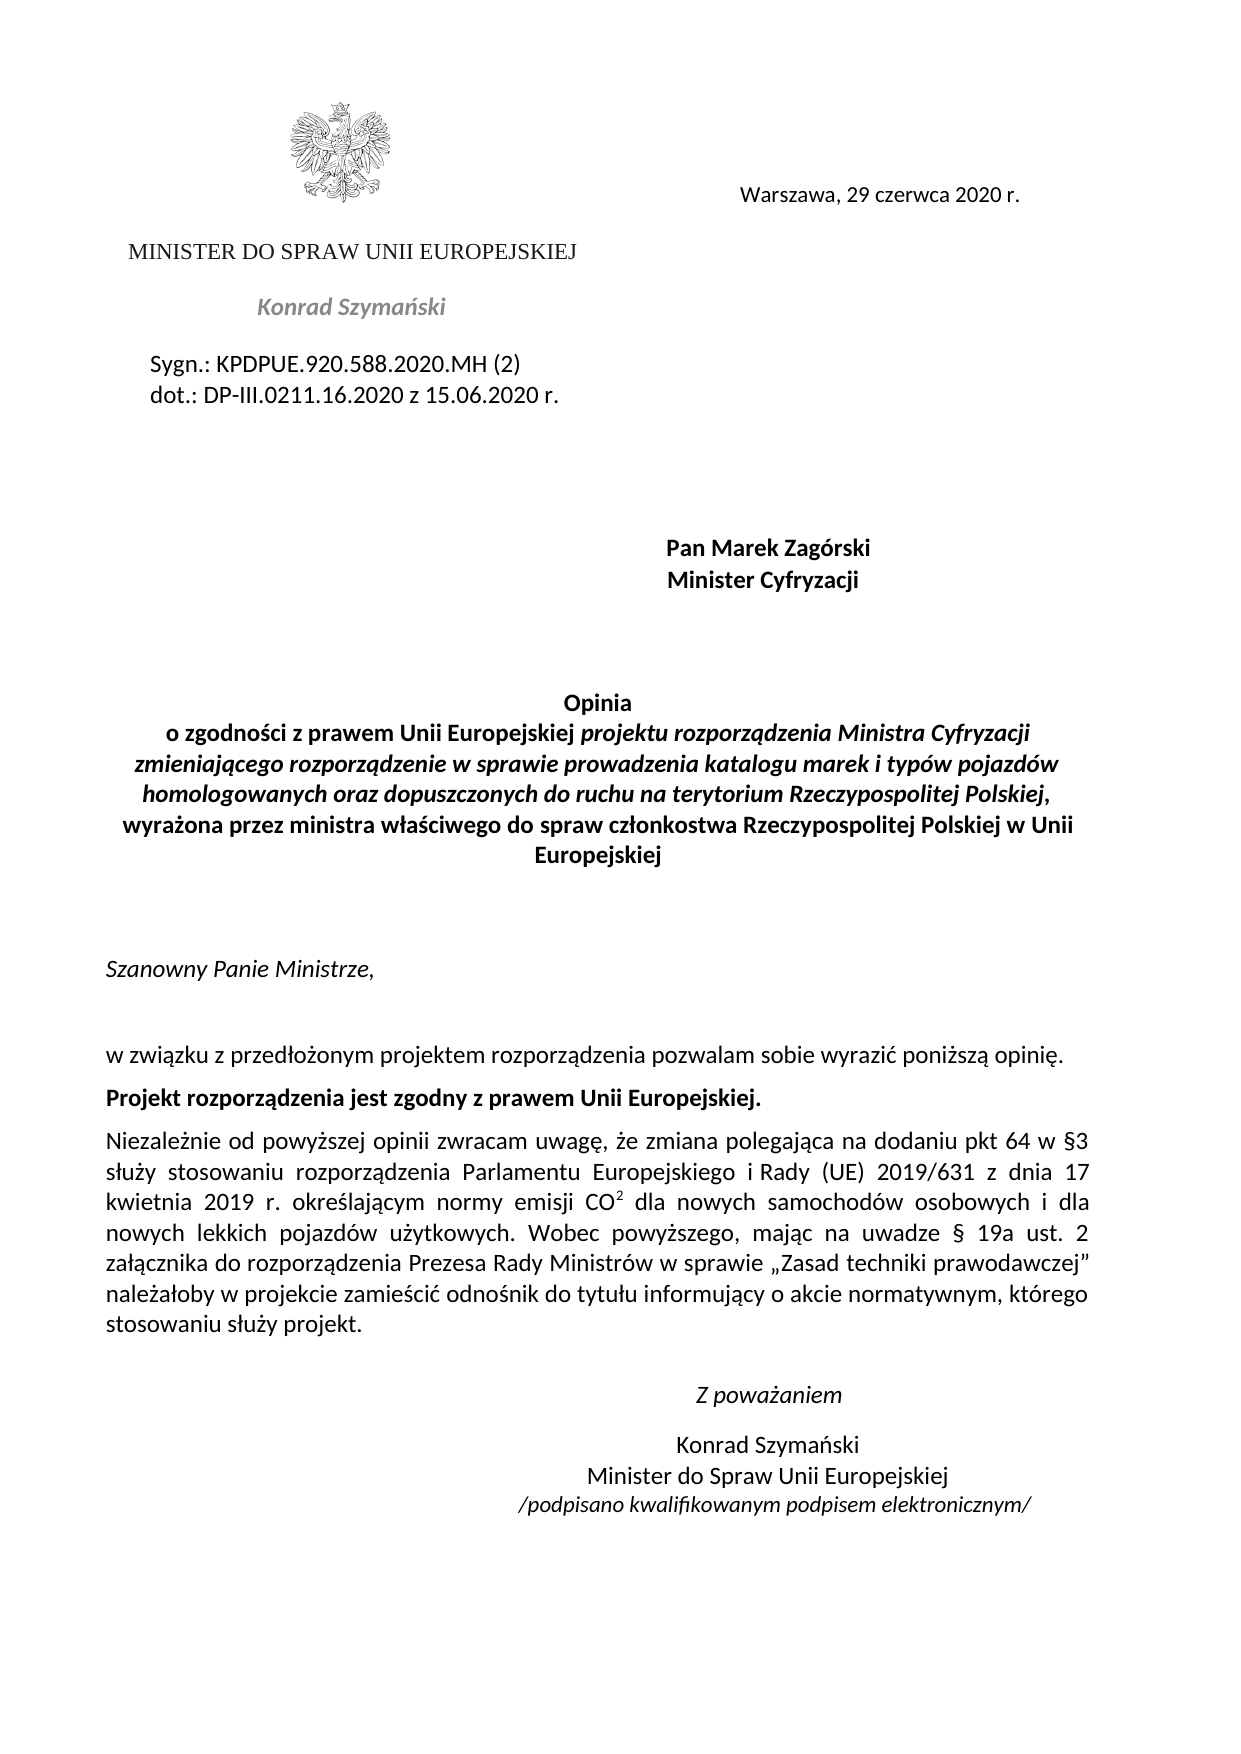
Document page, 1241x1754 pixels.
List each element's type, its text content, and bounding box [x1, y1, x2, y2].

text homologowanych oraz dopuszczonych do ruchu na terytorium Rzeczypospolitej Polskiej, wyrażona przez ministra właściwego do spraw członkostwa Rzeczypospolitej Polskiej w Unii Europejskiej [106, 778, 1090, 870]
text w związku z przedłożonym projektem rozporządzenia pozwalam sobie wyrazić poniższą opinię. [106, 1039, 1090, 1070]
text o zgodności z prawem Unii Europejskiej projektu rozporządzenia Ministra Cyfryzacji zmieniającego rozporządzenie w sprawie prowadzenia katalogu marek i typów pojazdów [106, 717, 1090, 778]
text MINISTER DO SPRAW UNII EUROPEJSKIEJ [88, 238, 617, 265]
text Projekt rozporządzenia jest zgodny z prawem Unii Europejskiej. [106, 1082, 1090, 1113]
text Sygn.: KPDPUE.920.588.2020.MH (2) [150, 349, 1095, 379]
text /podpisano kwalifikowanym podpisem elektronicznym/ [519, 1490, 1090, 1518]
text Warszawa, 29 czerwca 2020 r. [279, 102, 1090, 208]
text Opinia [106, 687, 1090, 717]
picture [289, 101, 390, 203]
text dot.: DP-III.0211.16.2020 z 15.06.2020 r. [150, 379, 1095, 410]
text Konrad Szymański [445, 1429, 1090, 1460]
text Konrad Szymański [88, 291, 617, 322]
text Minister do Spraw Unii Europejskiej [445, 1460, 1090, 1490]
text Minister Cyfryzacji [667, 565, 1090, 595]
text Szanowny Panie Ministrze, [106, 953, 1090, 984]
text Pan Marek Zagórski [106, 532, 1090, 562]
text Niezależnie od powyższej opinii zwracam uwagę, że zmiana polegająca na dodaniu pkt 64 w §3 służy stosowaniu rozporządzenia Parlamentu Europejskiego i Rady (UE) 2019/631 z dnia 17 kwietnia 2019 r. określającym normy emisji CO2 dla nowych samochodów osobowych i dla nowych lekkich pojazdów użytkowych. Wobec powyższego, mając na uwadze § 19a ust. 2 załącznika do rozporządzenia Prezesa Rady Ministrów w sprawie „Zasad techniki prawodawczej” należałoby w projekcie zamieścić odnośnik do tytułu informujący o akcie normatywnym, którego stosowaniu służy projekt. [106, 1126, 1090, 1339]
text Z poważaniem [666, 1380, 1090, 1410]
